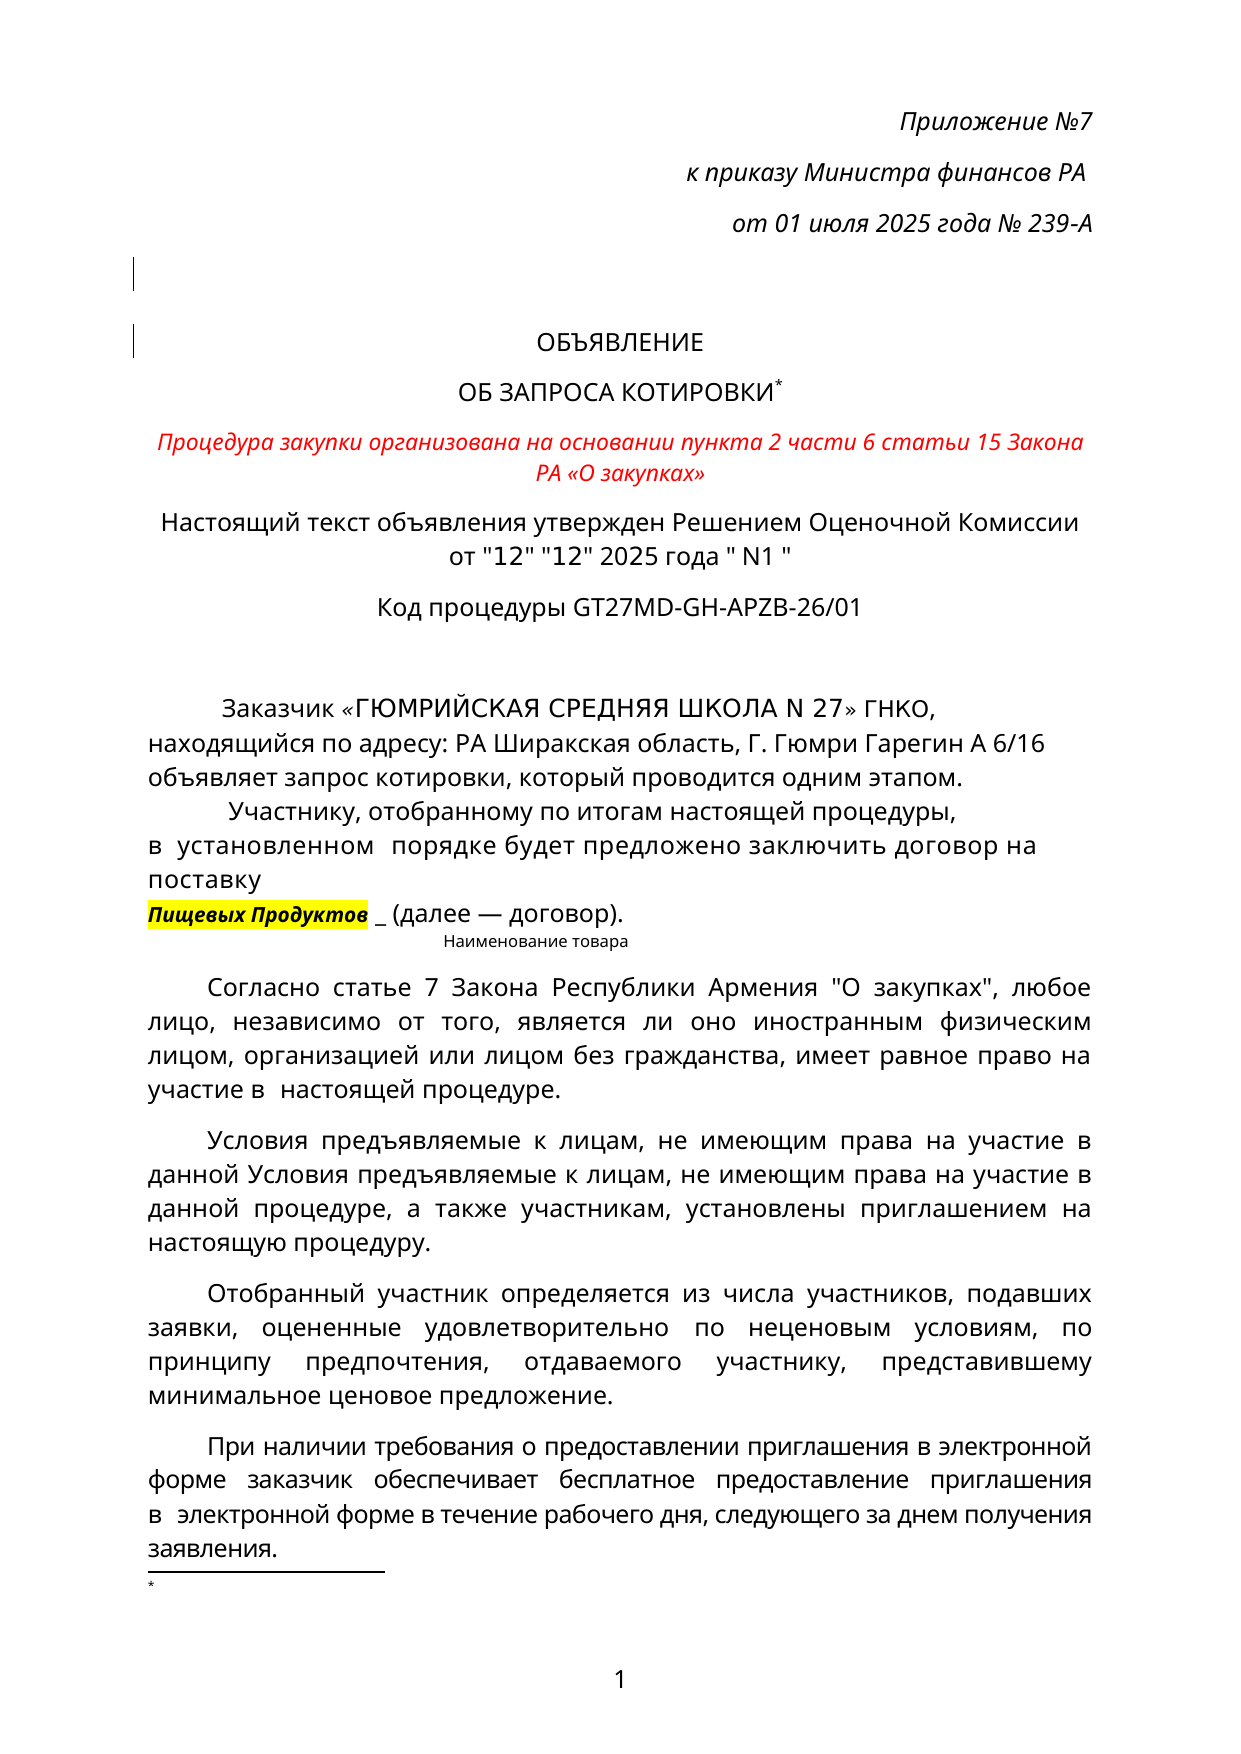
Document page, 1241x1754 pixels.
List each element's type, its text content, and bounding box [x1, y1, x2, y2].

text ОБЪЯВЛЕНИЕ [148, 324, 1092, 358]
text Условия предъявляемые к лицам, не имеющим права на участие в данной Условия предъявляемые к лицам, не имеющим права на участие в данной процедуре, а также участникам, установлены приглашением на настоящую процедуру. [148, 1122, 1092, 1258]
text Процедура закупки организована на основании пункта 2 части 6 статьи 15 Закона РА «О закупках» [148, 426, 1092, 488]
text Согласно статье 7 Закона Республики Армения "О закупках", любое лицо, независимо от того, является ли оно иностранным физическим лицом, организацией или лицом без гражданства, имеет равное право на участие в настоящей процедуре. [148, 969, 1092, 1106]
text Код процедуры GT27MD-GH-APZB-26/01 [148, 590, 1092, 624]
text При наличии требования о предоставлении приглашения в электронной форме заказчик обеспечивает бесплатное предоставление приглашения в электронной форме в течение рабочего дня, следующего за днем получения заявления. [148, 1428, 1092, 1564]
text Участнику, отобранному по итогам настоящей процедуры, в установленном порядке будет предложено заключить договор на поставку [148, 793, 1092, 896]
text к приказу Министра финансов РА от 01 июля 2025 года № 239-A [148, 154, 1092, 239]
text ОБ ЗАПРОСА КОТИРОВКИ* [148, 375, 1092, 409]
text Заказчик «ГЮМРИЙСКАЯ СРЕДНЯЯ ШКОЛА N 27» ГНКО, находящийся по адресу: РА Ширакская область, Г. Гюмри Гарегин А 6/16 объявляет запрос котировки, который проводится одним этапом. [148, 691, 1092, 793]
text Приложение №7 [148, 103, 1092, 137]
text Отобранный участник определяется из числа участников, подавших заявки, оцененные удовлетворительно по неценовым условиям, по принципу предпочтения, отдаваемого участнику, представившему минимальное ценовое предложение. [148, 1275, 1092, 1411]
text Настоящий текст объявления утвержден Решением Оценочной Комиссии от "12" "12" 2025 года " N1 " [148, 505, 1092, 573]
text Пищевых Продуктов _ (далее — договор). [148, 896, 1092, 930]
text Наименование товара [443, 930, 1092, 952]
